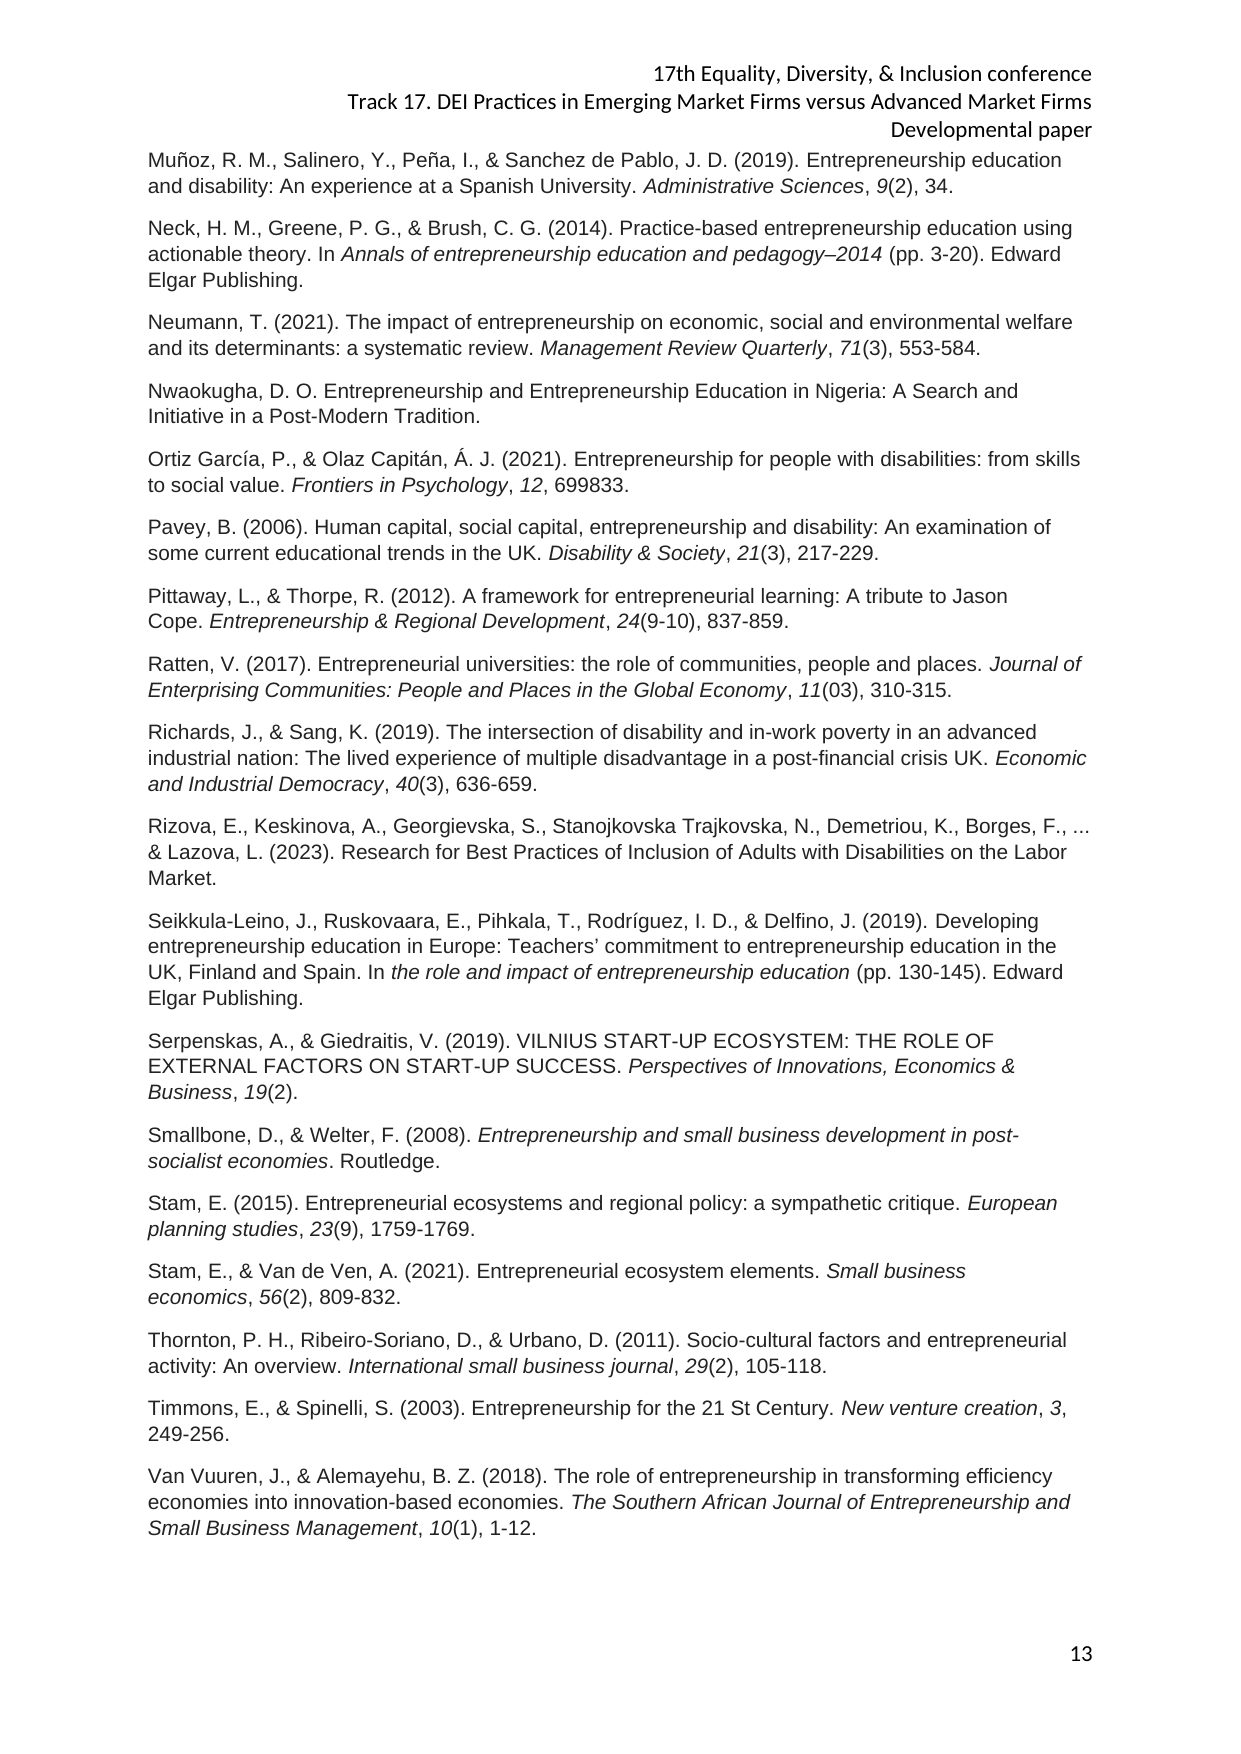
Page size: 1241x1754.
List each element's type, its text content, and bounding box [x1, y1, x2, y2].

text Rizova, E., Keskinova, A., Georgievska, S., Stanojkovska Trajkovska, N., Demetriou, K., Borges, F., ... & Lazova, L. (2023). Research for Best Practices of Inclusion of Adults with Disabilities on the Labor Market. [148, 814, 1092, 890]
text Ratten, V. (2017). Entrepreneurial universities: the role of communities, people and places. Journal of Enterprising Communities: People and Places in the Global Economy, 11(03), 310-315. [148, 652, 1092, 702]
text Serpenskas, A., & Giedraitis, V. (2019). VILNIUS START-UP ECOSYSTEM: THE ROLE OF EXTERNAL FACTORS ON START-UP SUCCESS. Perspectives of Innovations, Economics & Business, 19(2). [148, 1028, 1092, 1104]
text Pavey, B. (2006). Human capital, social capital, entrepreneurship and disability: An examination of some current educational trends in the UK. Disability & Society, 21(3), 217-229. [148, 515, 1092, 565]
text Stam, E., & Van de Ven, A. (2021). Entrepreneurial ecosystem elements. Small business economics, 56(2), 809-832. [148, 1259, 1092, 1309]
text Neumann, T. (2021). The impact of entrepreneurship on economic, social and environmental welfare and its determinants: a systematic review. Management Review Quarterly, 71(3), 553-584. [148, 310, 1092, 360]
text Richards, J., & Sang, K. (2019). The intersection of disability and in-work poverty in an advanced industrial nation: The lived experience of multiple disadvantage in a post-financial crisis UK. Economic and Industrial Democracy, 40(3), 636-659. [148, 720, 1092, 796]
text Pittaway, L., & Thorpe, R. (2012). A framework for entrepreneurial learning: A tribute to Jason Cope. Entrepreneurship & Regional Development, 24(9-10), 837-859. [148, 583, 1092, 633]
text Seikkula-Leino, J., Ruskovaara, E., Pihkala, T., Rodríguez, I. D., & Delfino, J. (2019). Developing entrepreneurship education in Europe: Teachers’ commitment to entrepreneurship education in the UK, Finland and Spain. In the role and impact of entrepreneurship education (pp. 130-145). Edward Elgar Publishing. [148, 908, 1092, 1010]
text Van Vuuren, J., & Alemayehu, B. Z. (2018). The role of entrepreneurship in transforming efficiency economies into innovation-based economies. The Southern African Journal of Entrepreneurship and Small Business Management, 10(1), 1-12. [148, 1464, 1092, 1540]
text Ortiz García, P., & Olaz Capitán, Á. J. (2021). Entrepreneurship for people with disabilities: from skills to social value. Frontiers in Psychology, 12, 699833. [148, 447, 1092, 497]
text Nwaokugha, D. O. Entrepreneurship and Entrepreneurship Education in Nigeria: A Search and Initiative in a Post-Modern Tradition. [148, 378, 1092, 428]
text Muñoz, R. M., Salinero, Y., Peña, I., & Sanchez de Pablo, J. D. (2019). Entrepreneurship education and disability: An experience at a Spanish University. Administrative Sciences, 9(2), 34. [148, 148, 1092, 197]
text Smallbone, D., & Welter, F. (2008). Entrepreneurship and small business development in post-socialist economies. Routledge. [148, 1123, 1092, 1172]
text Timmons, E., & Spinelli, S. (2003). Entrepreneurship for the 21 St Century. New venture creation, 3, 249-256. [148, 1396, 1092, 1446]
text Stam, E. (2015). Entrepreneurial ecosystems and regional policy: a sympathetic critique. European planning studies, 23(9), 1759-1769. [148, 1191, 1092, 1241]
text Neck, H. M., Greene, P. G., & Brush, C. G. (2014). Practice-based entrepreneurship education using actionable theory. In Annals of entrepreneurship education and pedagogy–2014 (pp. 3-20). Edward Elgar Publishing. [148, 216, 1092, 292]
text Thornton, P. H., Ribeiro-Soriano, D., & Urbano, D. (2011). Socio-cultural factors and entrepreneurial activity: An overview. International small business journal, 29(2), 105-118. [148, 1328, 1092, 1377]
